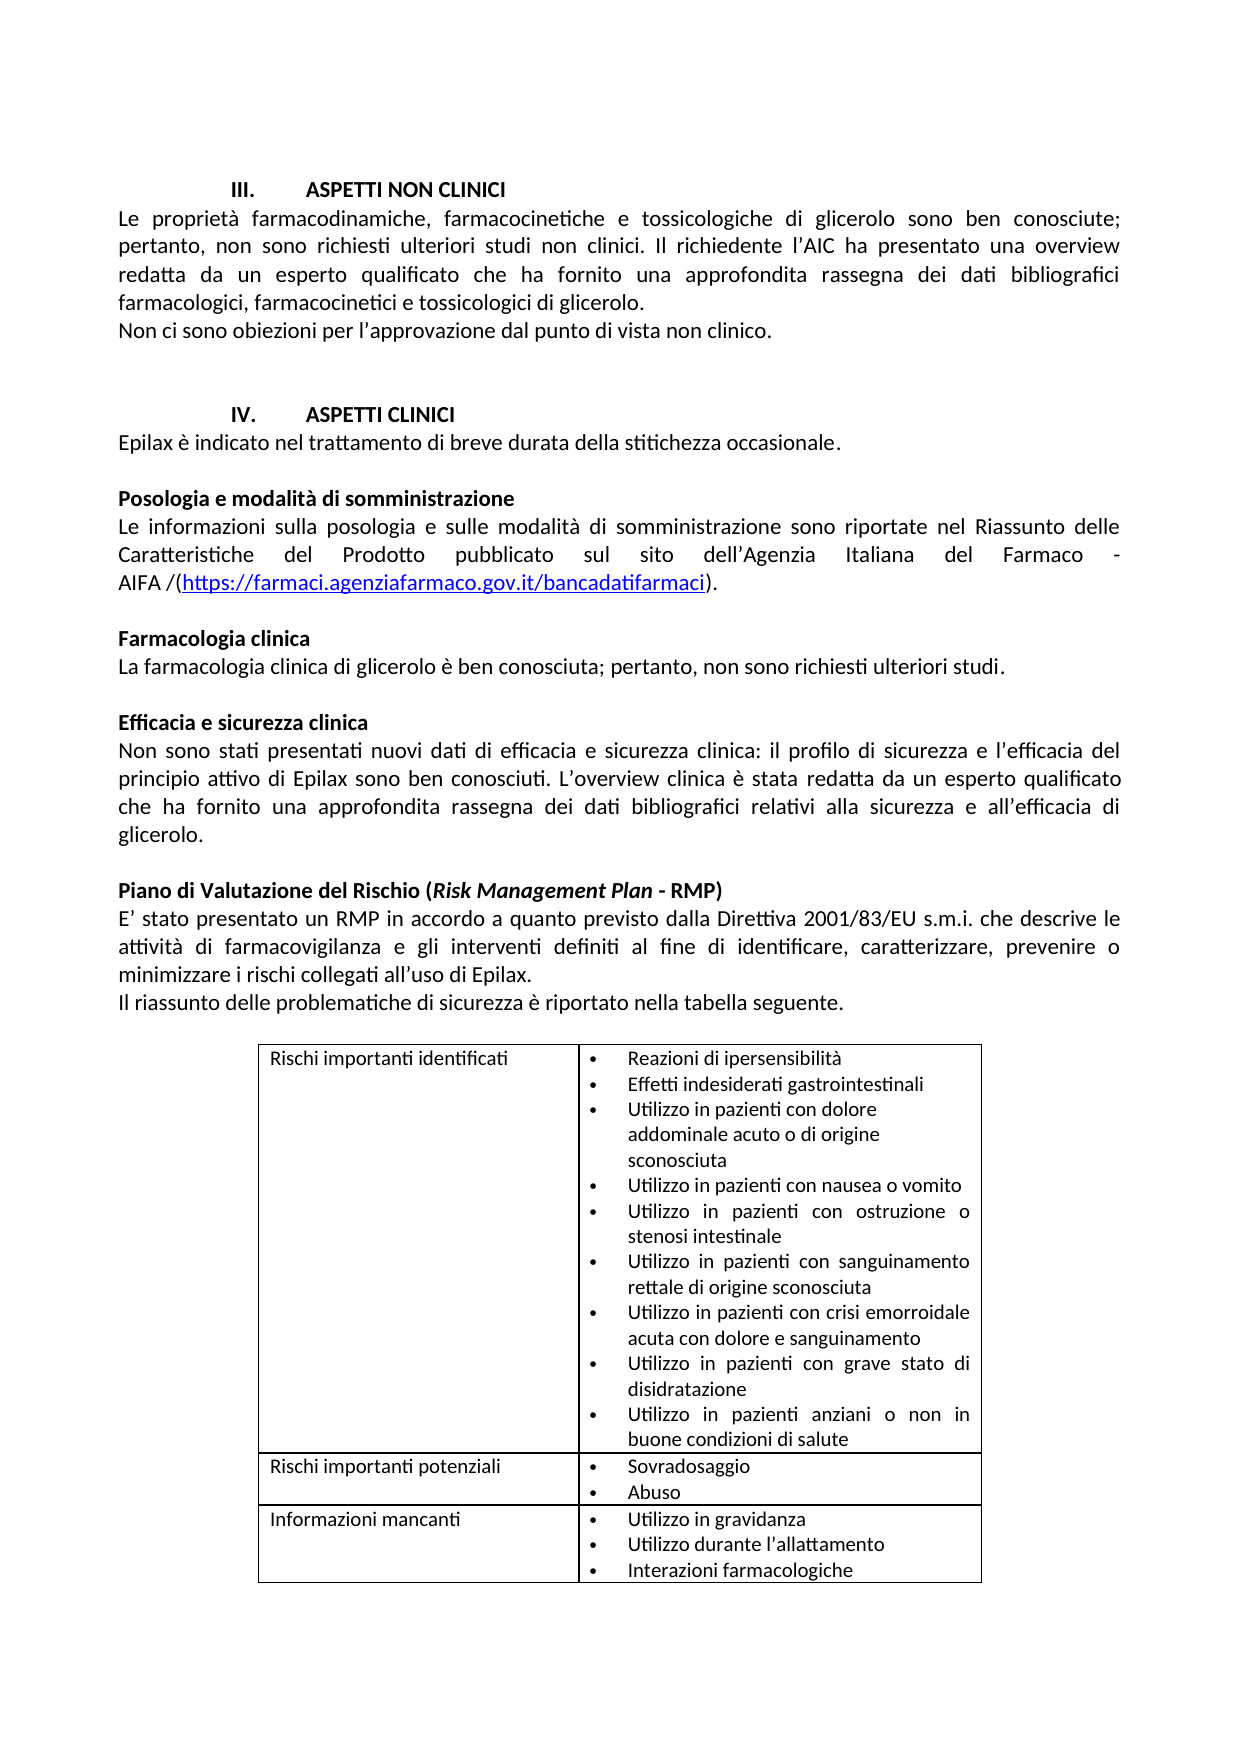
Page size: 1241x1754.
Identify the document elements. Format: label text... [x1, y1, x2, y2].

table_header Rischi importanti identificati [259, 1045, 578, 1452]
table_cell Sovradosaggio Abuso [580, 1454, 981, 1504]
list E’ stato presentato un RMP in accordo a quanto previsto dalla Direttiva 2001/83/EU s.m.i. che descrive le attività di farmacovigilanza e gli interventi definiti al fine di identificare, caratterizzare, prevenire o minimizzare i rischi collegati all’uso di Epilax. [118, 904, 1122, 988]
text Posologia e modalità di somministrazione [118, 484, 1121, 512]
text Farmacologia clinica [118, 624, 1121, 652]
list Il riassunto delle problematiche di sicurezza è riportato nella tabella seguente. [118, 988, 1122, 1016]
text La farmacologia clinica di glicerolo è ben conosciuta; pertanto, non sono richiesti ulteriori studi. [118, 652, 1122, 680]
list ASPETTI CLINICI [231, 400, 1122, 428]
text Le informazioni sulla posologia e sulle modalità di somministrazione sono riportate nel Riassunto delle Caratteristiche del Prodotto pubblicato sul sito dell’Agenzia Italiana del Farmaco - AIFA /(https://farmaci.agenziafarmaco.gov.it/bancadatifarmaci). [118, 512, 1121, 596]
text Non sono stati presentati nuovi dati di efficacia e sicurezza clinica: il profilo di sicurezza e l’efficacia del principio attivo di Epilax sono ben conosciuti. L’overview clinica è stata redatta da un esperto qualificato che ha fornito una approfondita rassegna dei dati bibliografici relativi alla sicurezza e all’efficacia di glicerolo. [118, 736, 1122, 848]
table_cell Rischi importanti potenziali [259, 1454, 578, 1504]
text Non ci sono obiezioni per l’approvazione dal punto di vista non clinico. [118, 316, 1122, 344]
text Le proprietà farmacodinamiche, farmacocinetiche e tossicologiche di glicerolo sono ben conosciute; pertanto, non sono richiesti ulteriori studi non clinici. Il richiedente l’AIC ha presentato una overview redatta da un esperto qualificato che ha fornito una approfondita rassegna dei dati bibliografici farmacologici, farmacocinetici e tossicologici di glicerolo. [118, 204, 1122, 316]
list ASPETTI NON CLINICI [231, 176, 1122, 204]
list Piano di Valutazione del Rischio (Risk Management Plan - RMP) [118, 876, 1122, 904]
table_cell Utilizzo in gravidanza Utilizzo durante l’allattamento Interazioni farmacologiche [580, 1506, 981, 1582]
table_cell Informazioni mancanti [259, 1506, 578, 1582]
text Epilax è indicato nel trattamento di breve durata della stitichezza occasionale. [118, 428, 1122, 456]
table_header Reazioni di ipersensibilità Effetti indesiderati gastrointestinali Utilizzo in pazienti con dolore addominale acuto o di origine sconosciuta Utilizzo in pazienti con nausea o vomito Utilizzo in pazienti con ostruzione o stenosi intestinale Utilizzo in pazienti con sanguinamento rettale di origine sconosciuta Utilizzo in pazienti con crisi emorroidale acuta con dolore e sanguinamento Utilizzo in pazienti con grave stato di disidratazione Utilizzo in pazienti anziani o non in buone condizioni di salute [580, 1045, 981, 1452]
text Efficacia e sicurezza clinica [118, 708, 1122, 736]
